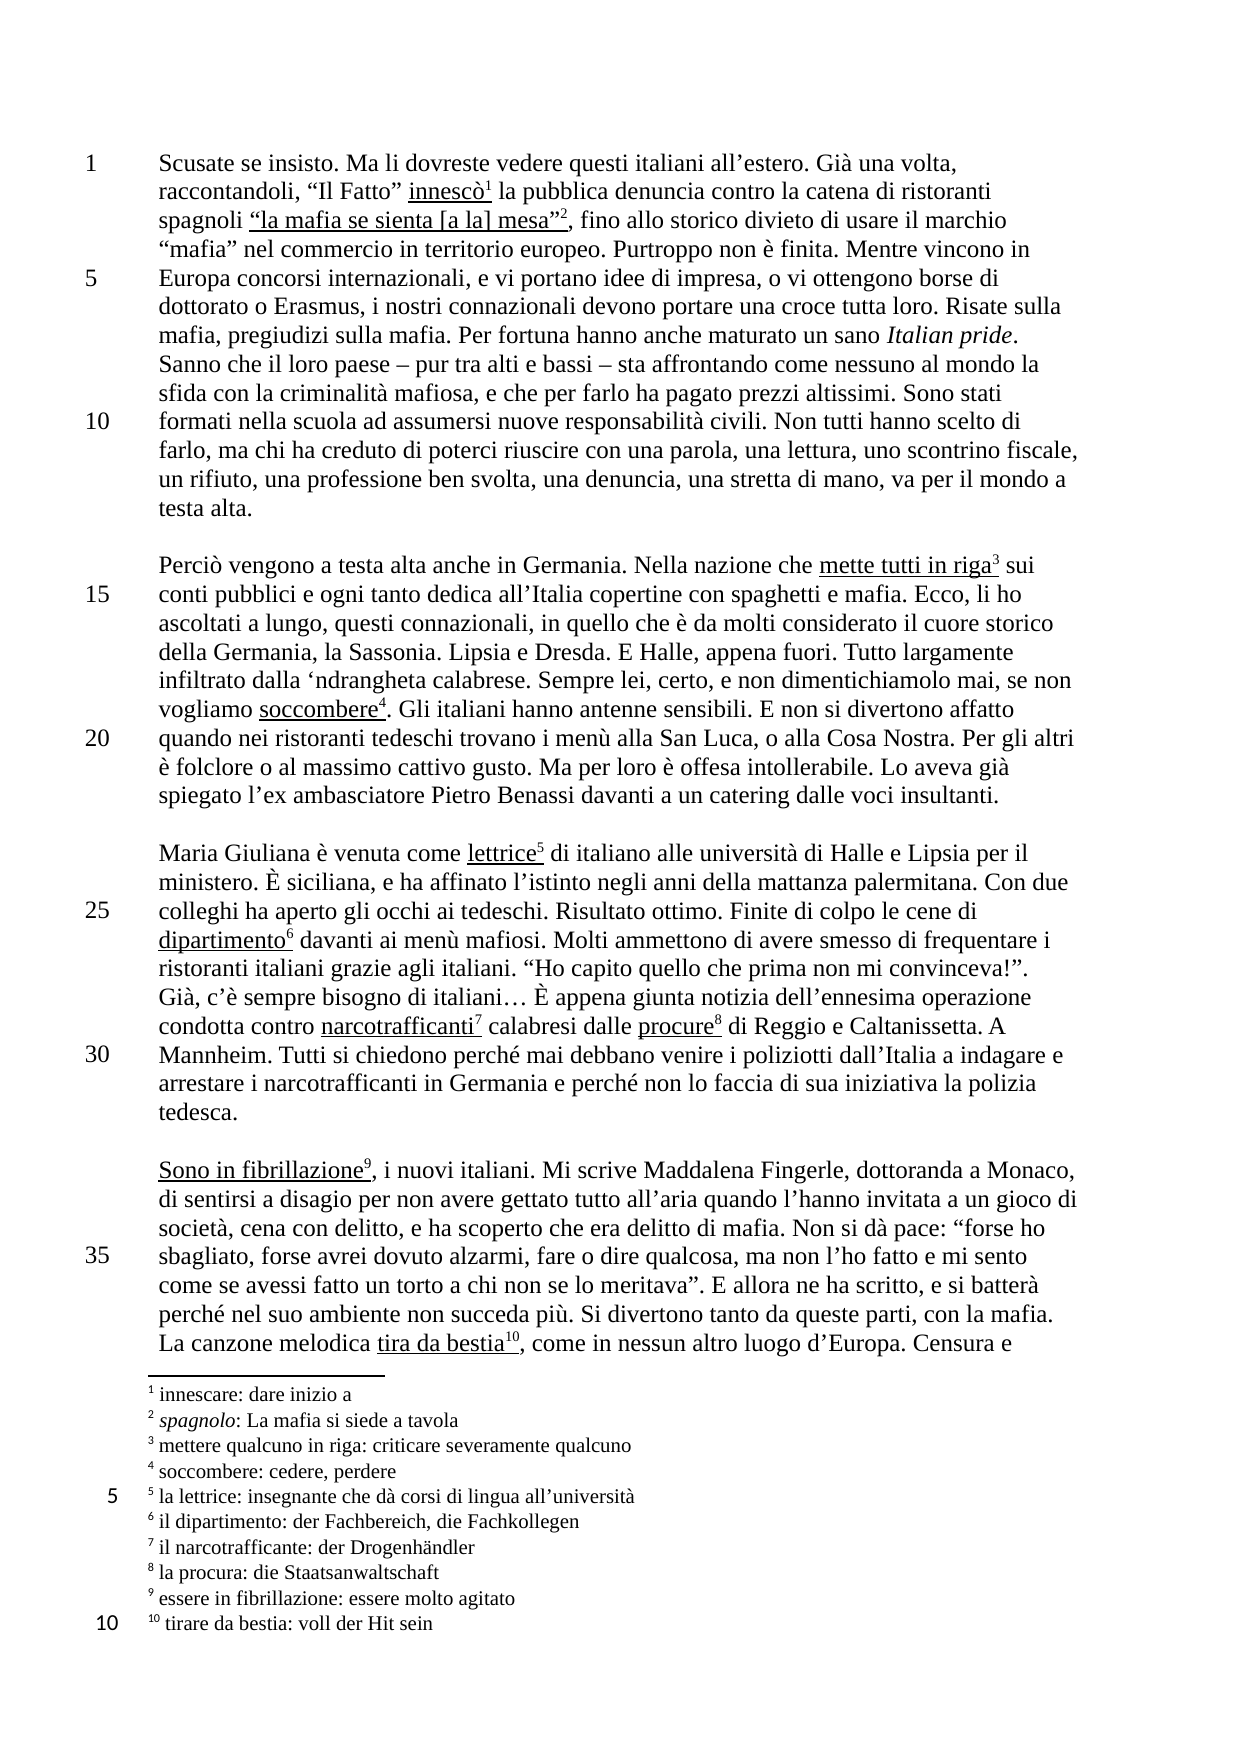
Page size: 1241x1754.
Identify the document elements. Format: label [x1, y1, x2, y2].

table_header [73, 148, 147, 1356]
table_header [147, 148, 1091, 1356]
